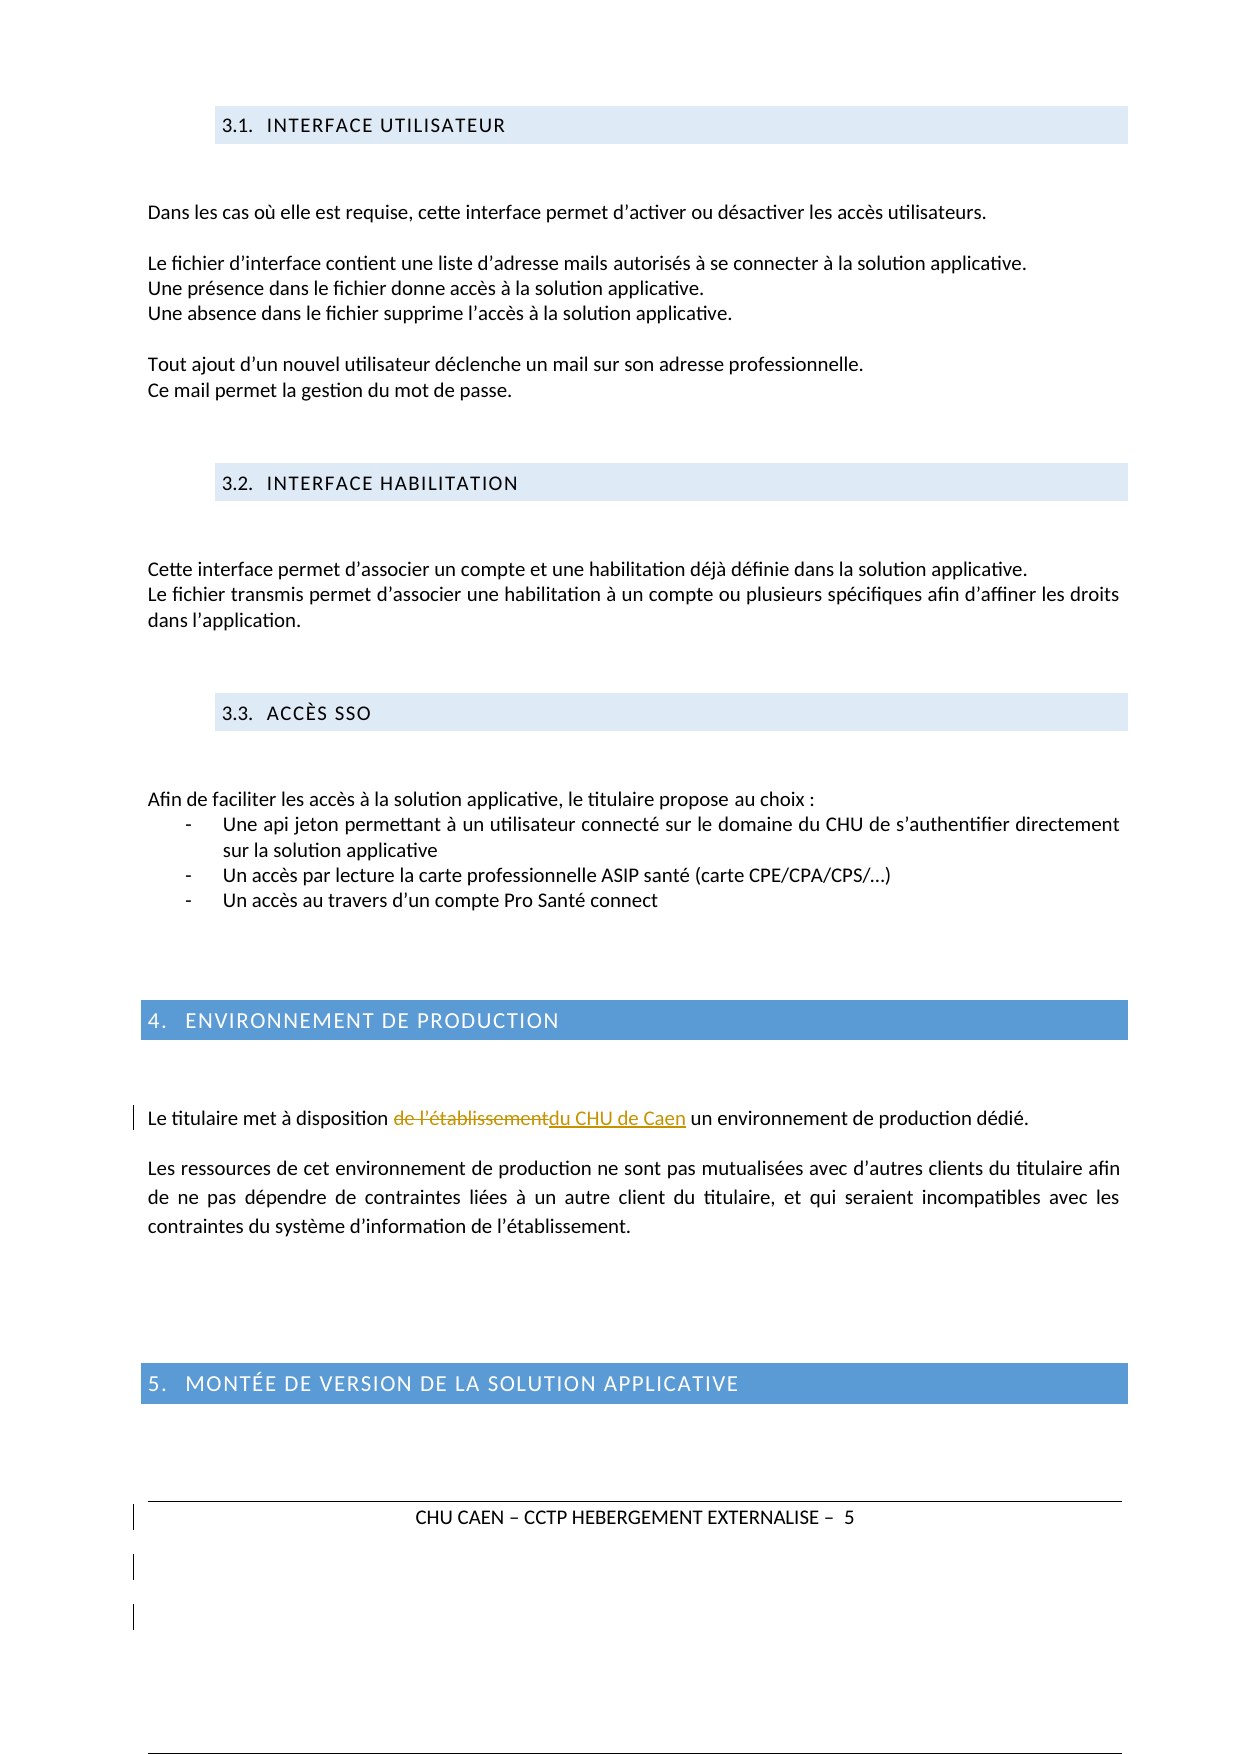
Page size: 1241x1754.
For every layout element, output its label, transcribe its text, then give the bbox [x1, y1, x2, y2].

subtitle Interface habilitation [222, 470, 1122, 495]
subtitle Interface utilisateur [222, 113, 1122, 138]
text Dans les cas où elle est requise, cette interface permet d’activer ou désactiver les accès utilisateurs. [148, 199, 1122, 224]
list Un accès au travers d’un compte Pro Santé connect [185, 888, 1122, 913]
text Le titulaire met à disposition un environnement de production dédié. [148, 1105, 1122, 1130]
text Une présence dans le fichier donne accès à la solution applicative. [148, 275, 1122, 301]
text Tout ajout d’un nouvel utilisateur déclenche un mail sur son adresse professionnelle. [148, 351, 1122, 377]
text Le fichier d’interface contient une liste d’adresse mails autorisés à se connecter à la solution applicative. [148, 250, 1122, 275]
subtitle Accès sso [222, 700, 1122, 725]
list Un accès par lecture la carte professionnelle ASIP santé (carte CPE/CPA/CPS/…) [185, 862, 1122, 888]
text Ce mail permet la gestion du mot de passe. [148, 377, 1122, 402]
subtitle Environnement de production [148, 1006, 1122, 1034]
text Les ressources de cet environnement de production ne sont pas mutualisées avec d’autres clients du titulaire afin de ne pas dépendre de contraintes liées à un autre client du titulaire, et qui seraient incompatibles avec les contraintes du système d’information de l’établissement. [148, 1155, 1122, 1238]
text Afin de faciliter les accès à la solution applicative, le titulaire propose au choix : [148, 786, 1122, 811]
list Une api jeton permettant à un utilisateur connecté sur le domaine du CHU de s’authentifier directement sur la solution applicative [185, 811, 1122, 862]
text Le fichier transmis permet d’associer une habilitation à un compte ou plusieurs spécifiques afin d’affiner les droits dans l’application. [148, 581, 1122, 632]
subtitle Montée de version de la solution applicative [148, 1369, 1122, 1397]
text Une absence dans le fichier supprime l’accès à la solution applicative. [148, 301, 1122, 326]
text Cette interface permet d’associer un compte et une habilitation déjà définie dans la solution applicative. [148, 556, 1122, 581]
